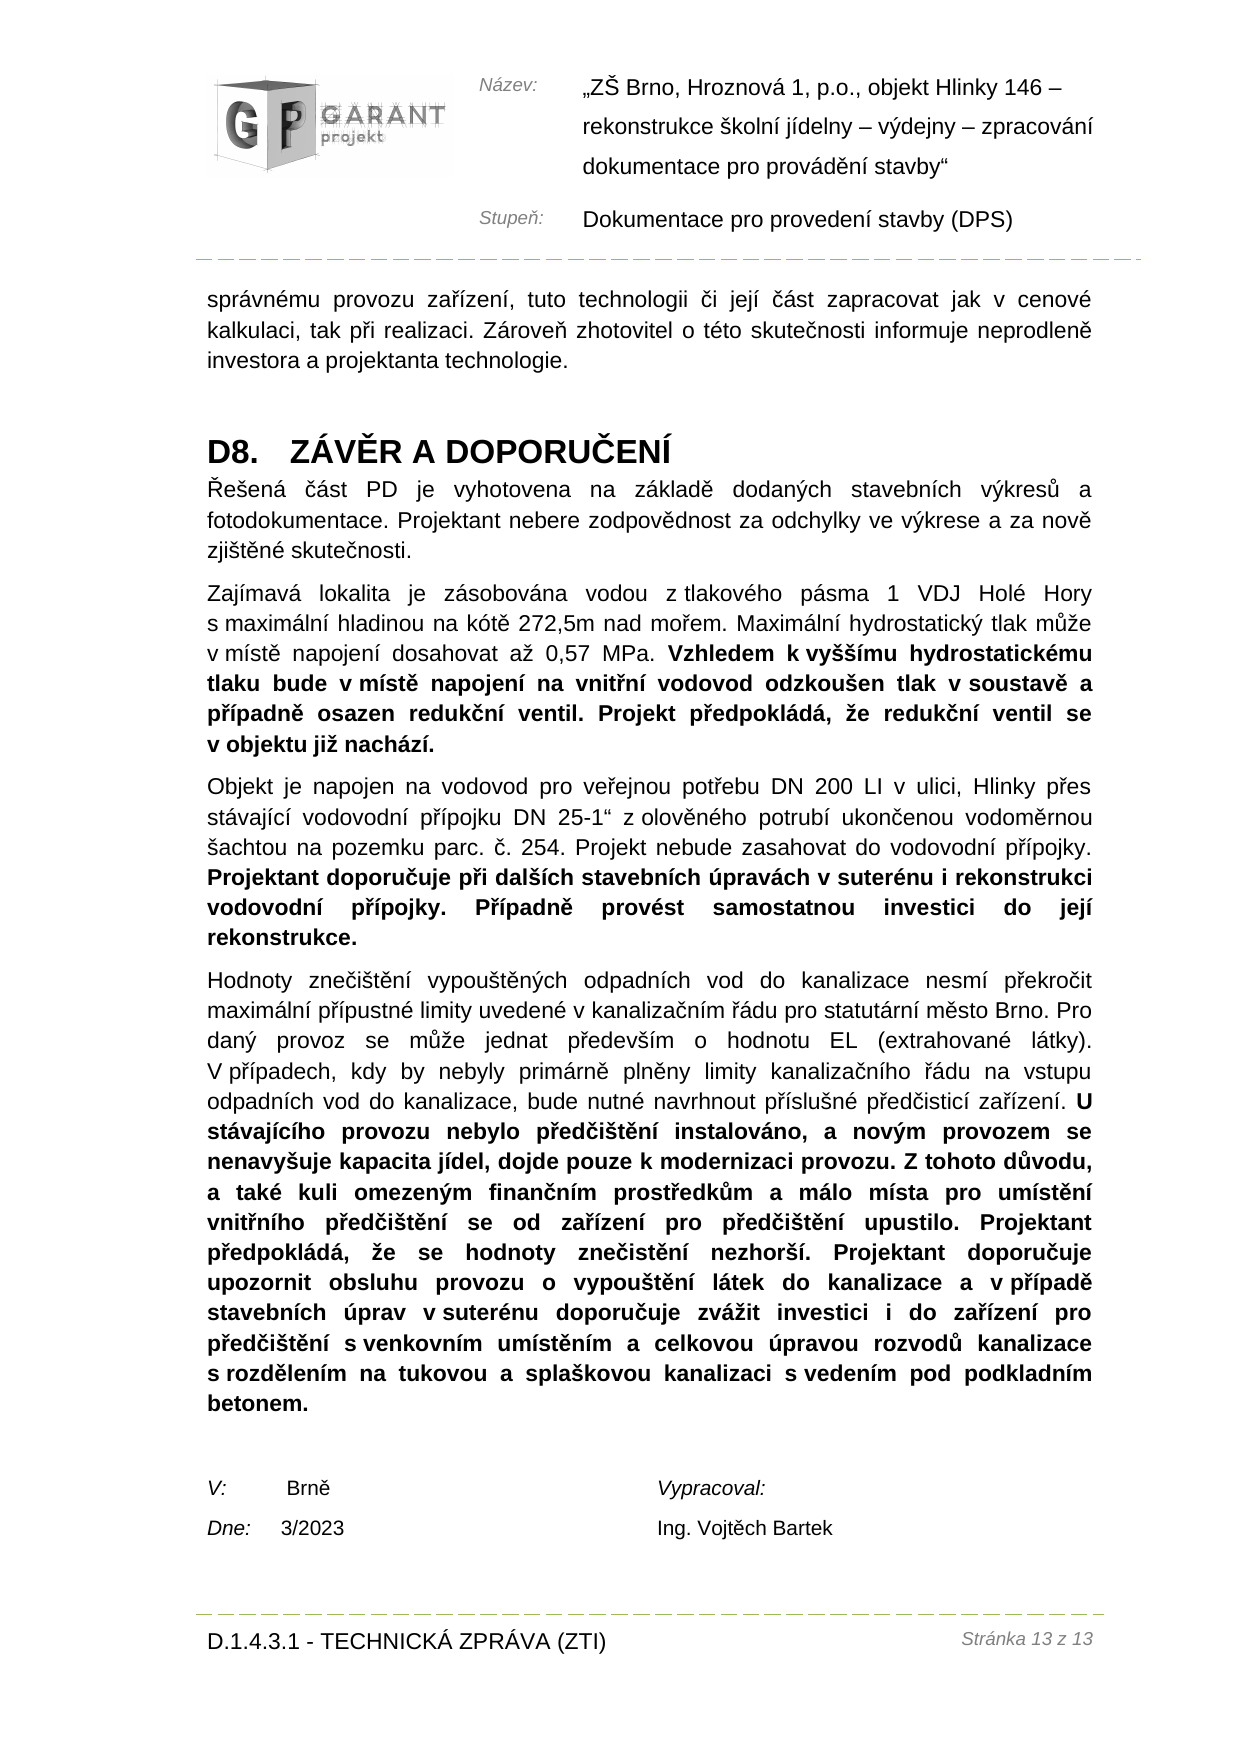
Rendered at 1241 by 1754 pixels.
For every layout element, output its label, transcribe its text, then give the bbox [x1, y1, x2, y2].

table_header V: Brně [196, 1475, 646, 1515]
text Hodnoty znečištění vypouštěných odpadních vod do kanalizace nesmí překročit maximální přípustné limity uvedené v kanalizačním řádu pro statutární město Brno. Pro daný provoz se může jednat především o hodnotu EL (extrahované látky). V případech, kdy by nebyly primárně plněny limity kanalizačního řádu na vstupu odpadních vod do kanalizace, bude nutné navrhnout příslušné předčisticí zařízení. U stávajícího provozu nebylo předčištění instalováno, a novým provozem se nenavyšuje kapacita jídel, dojde pouze k modernizaci provozu. Z tohoto důvodu, a také kuli omezeným finančním prostředkům a málo místa pro umístění vnitřního předčištění se od zařízení pro předčištění upustilo. Projektant předpokládá, že se hodnoty znečistění nezhorší. Projektant doporučuje upozornit obsluhu provozu o vypouštění látek do kanalizace a v případě stavebních úprav v suterénu doporučuje zvážit investici i do zařízení pro předčištění s venkovním umístěním a celkovou úpravou rozvodů kanalizace s rozdělením na tukovou a splaškovou kanalizaci s vedením pod podkladním betonem. [207, 967, 1092, 1416]
text Objekt je napojen na vodovod pro veřejnou potřebu DN 200 LI v ulici, Hlinky přes stávající vodovodní přípojku DN 25-1“ z olověného potrubí ukončenou vodoměrnou šachtou na pozemku parc. č. 254. Projekt nebude zasahovat do vodovodní přípojky. Projektant doporučuje při dalších stavebních úpravách v suterénu i rekonstrukci vodovodní přípojky. Případně provést samostatnou investici do její rekonstrukce. [207, 773, 1092, 951]
table_cell Dne: 3/2023 [196, 1515, 646, 1555]
text Řešená část PD je vyhotovena na základě dodaných stavebních výkresů a fotodokumentace. Projektant nebere zodpovědnost za odchylky ve výkrese a za nově zjištěné skutečnosti. [207, 476, 1092, 563]
subtitle ZÁVĚR A DOPORUČENÍ [207, 432, 1092, 471]
text Zajímavá lokalita je zásobována vodou z tlakového pásma 1 VDJ Holé Hory s maximální hladinou na kótě 272,5m nad mořem. Maximální hydrostatický tlak může v místě napojení dosahovat až 0,57 MPa. Vzhledem k vyššímu hydrostatickému tlaku bude v místě napojení na vnitřní vodovod odzkoušen tlak v soustavě a případně osazen redukční ventil. Projekt předpokládá, že redukční ventil se v objektu již nachází. [207, 579, 1092, 757]
table_header Vypracoval: [646, 1475, 1096, 1515]
table_cell Ing. Vojtěch Bartek [646, 1515, 1096, 1555]
picture [206, 73, 454, 177]
